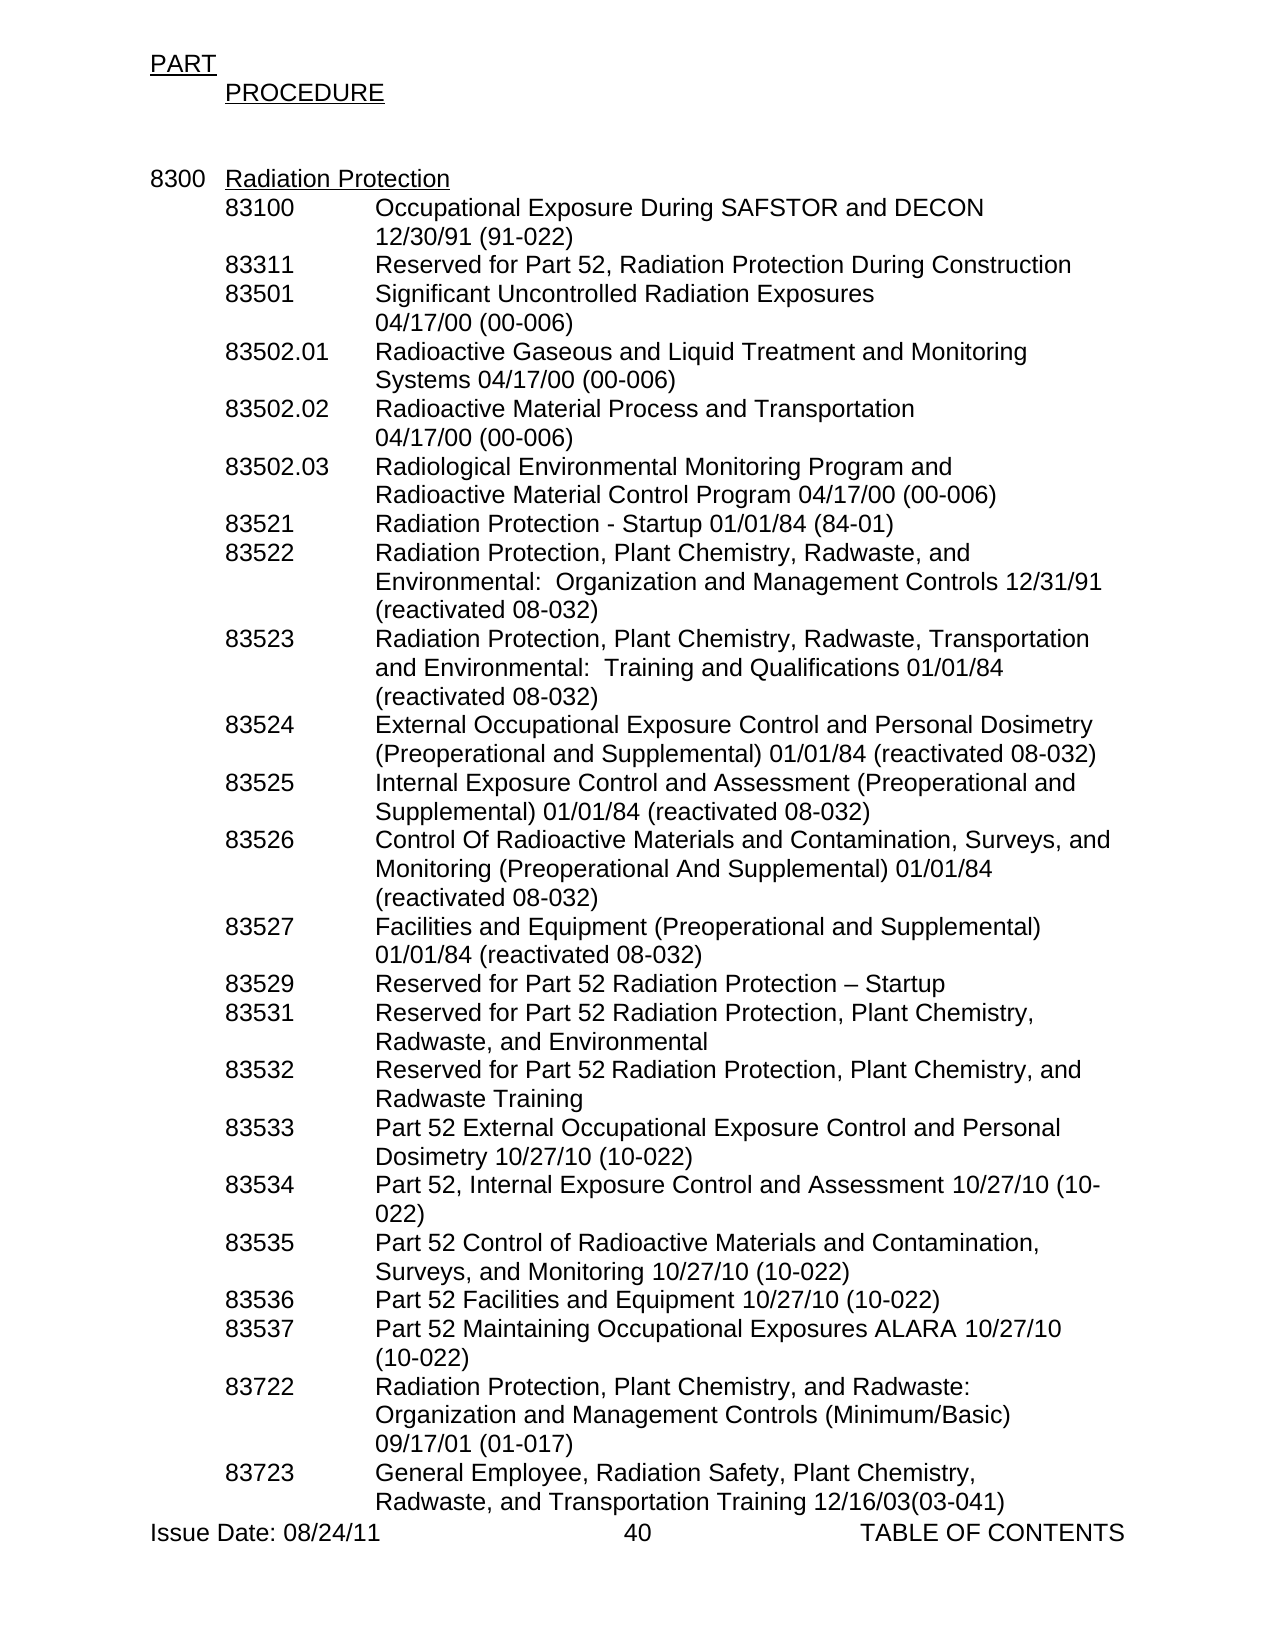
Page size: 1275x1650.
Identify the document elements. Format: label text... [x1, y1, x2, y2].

text 04/17/00 (00-006) [150, 308, 1125, 337]
text 83535 Part 52 Control of Radioactive Materials and Contamination, Surveys, and Monitoring 10/27/10 (10-022) [150, 1228, 1125, 1285]
text 83722 Radiation Protection, Plant Chemistry, and Radwaste: [225, 1372, 1125, 1400]
text 83502.03 Radiological Environmental Monitoring Program and [150, 452, 1125, 480]
text 12/30/91 (91-022) [150, 222, 1125, 250]
text 83100 Occupational Exposure During SAFSTOR and DECON [150, 193, 1125, 222]
text Radioactive Material Control Program 04/17/00 (00-006) [150, 480, 1125, 509]
text 83536 Part 52 Facilities and Equipment 10/27/10 (10-022) [150, 1285, 1125, 1314]
text 83532 Reserved for Part 52 Radiation Protection, Plant Chemistry, and Radwaste Training [150, 1055, 1125, 1113]
text 83531 Reserved for Part 52 Radiation Protection, Plant Chemistry, Radwaste, and Environmental [225, 998, 1125, 1055]
text 83534 Part 52, Internal Exposure Control and Assessment 10/27/10 (10-022) [150, 1170, 1125, 1228]
text 04/17/00 (00-006) [150, 423, 1125, 452]
text 8300 Radiation Protection [150, 164, 1125, 193]
text 83521 Radiation Protection - Startup 01/01/84 (84-01) [150, 509, 1125, 538]
text Radwaste, and Transportation Training 12/16/03(03-041) [150, 1487, 1125, 1515]
text 09/17/01 (01-017) [225, 1429, 1125, 1458]
text 83526 Control Of Radioactive Materials and Contamination, Surveys, and Monitoring (Preoperational And Supplemental) 01/01/84 (reactivated 08-032) [150, 825, 1125, 912]
text 83723 General Employee, Radiation Safety, Plant Chemistry, [150, 1458, 1125, 1487]
text Organization and Management Controls (Minimum/Basic) [225, 1400, 1125, 1429]
text 83529 Reserved for Part 52 Radiation Protection – Startup [150, 969, 1125, 998]
text 83502.02 Radioactive Material Process and Transportation [150, 394, 1125, 423]
text 83525 Internal Exposure Control and Assessment (Preoperational and Supplemental) 01/01/84 (reactivated 08-032) [150, 768, 1125, 825]
text 83522 Radiation Protection, Plant Chemistry, Radwaste, and Environmental: Organization and Management Controls 12/31/91 (reactivated 08-032) [150, 538, 1125, 624]
text 83523 Radiation Protection, Plant Chemistry, Radwaste, Transportation and Environmental: Training and Qualifications 01/01/84 (reactivated 08-032) [150, 624, 1125, 710]
text Systems 04/17/00 (00-006) [150, 365, 1125, 394]
text 83537 Part 52 Maintaining Occupational Exposures ALARA 10/27/10 (10-022) [150, 1314, 1125, 1372]
text 83533 Part 52 External Occupational Exposure Control and Personal Dosimetry 10/27/10 (10-022) [150, 1113, 1125, 1170]
text 83527 Facilities and Equipment (Preoperational and Supplemental) 01/01/84 (reactivated 08-032) [150, 912, 1125, 969]
text 83524 External Occupational Exposure Control and Personal Dosimetry (Preoperational and Supplemental) 01/01/84 (reactivated 08-032) [150, 710, 1125, 768]
text 83502.01 Radioactive Gaseous and Liquid Treatment and Monitoring [150, 337, 1125, 365]
text 83311 Reserved for Part 52, Radiation Protection During Construction [150, 250, 1125, 279]
text 83501 Significant Uncontrolled Radiation Exposures [150, 279, 1125, 308]
